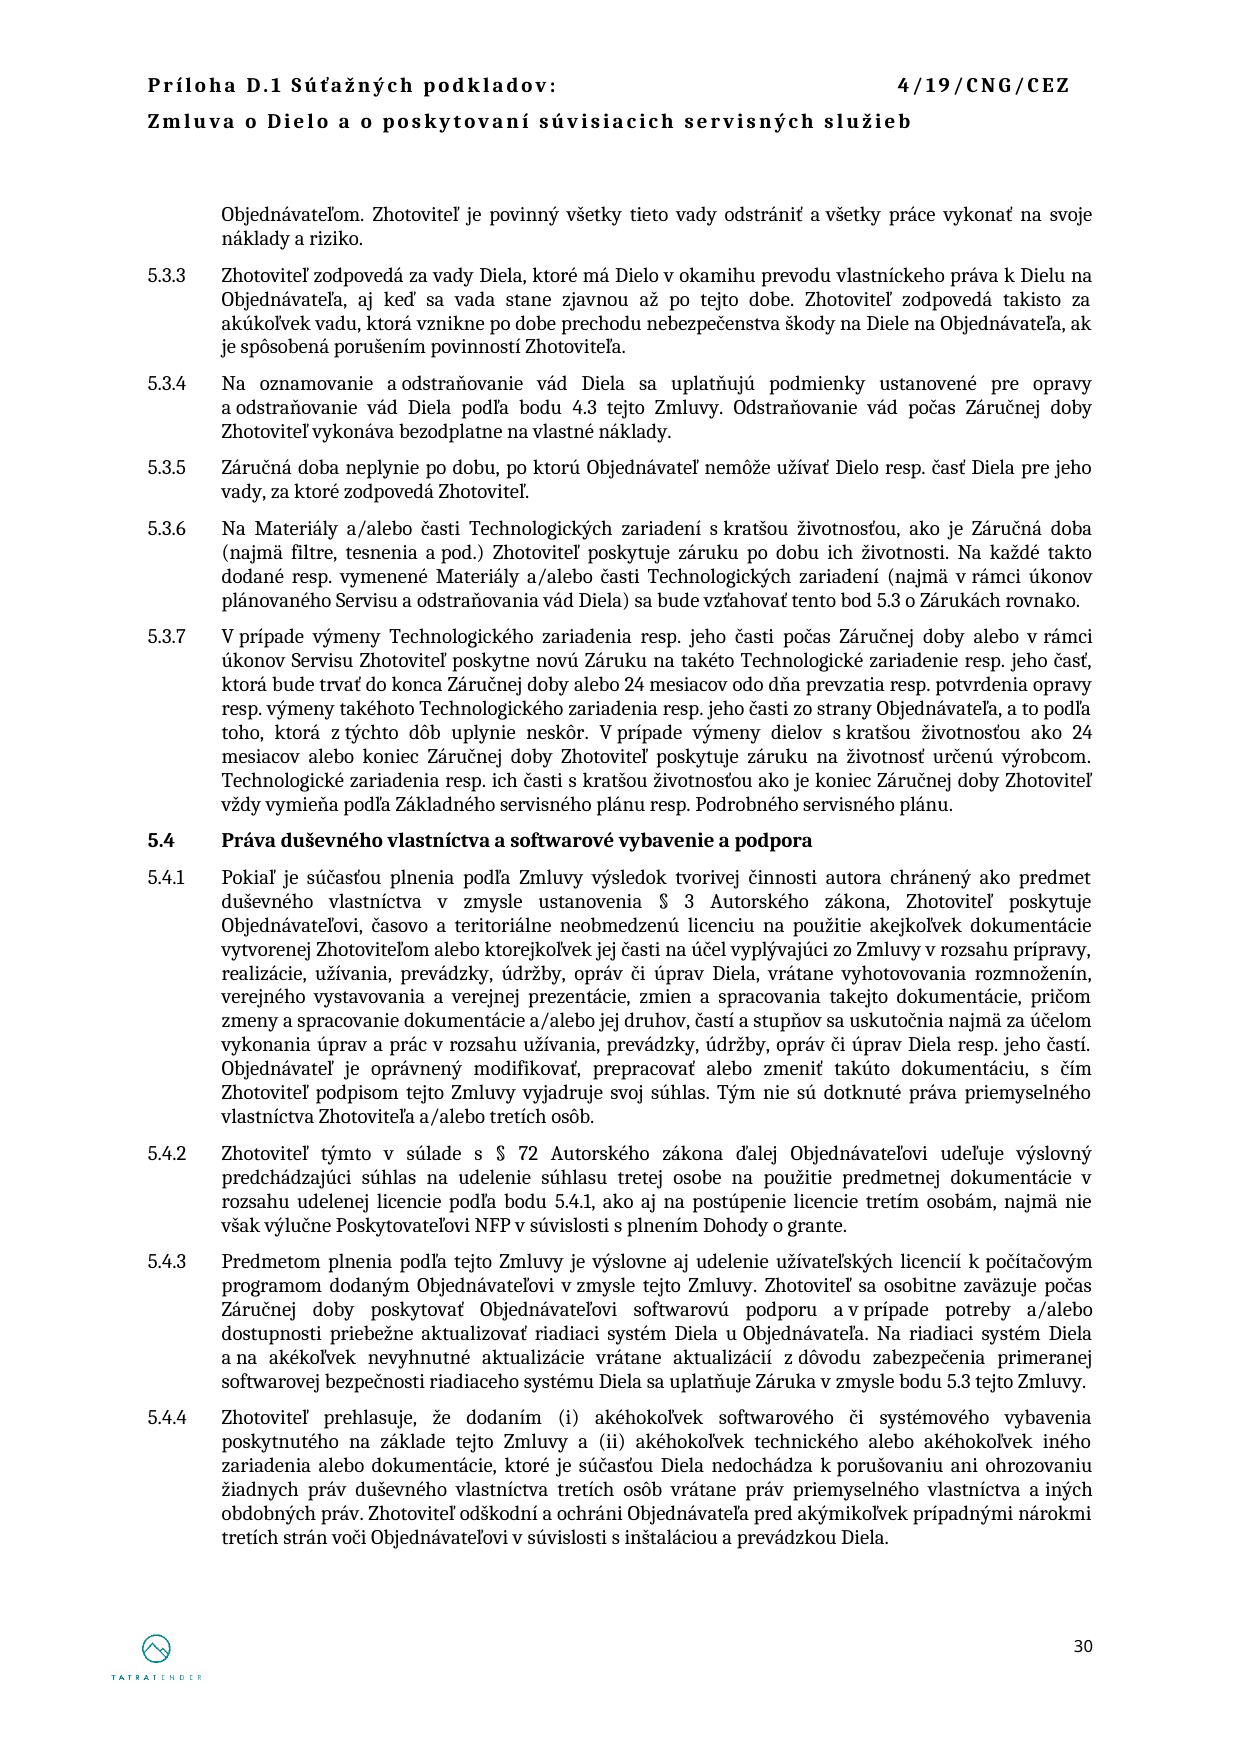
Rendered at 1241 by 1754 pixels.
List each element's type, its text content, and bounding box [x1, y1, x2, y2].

list Zhotoviteľ týmto v súlade s § 72 Autorského zákona ďalej Objednávateľovi udeľuje výslovný predchádzajúci súhlas na udelenie súhlasu tretej osobe na použitie predmetnej dokumentácie v rozsahu udelenej licencie podľa bodu 5.4.1, ako aj na postúpenie licencie tretím osobám, najmä nie však výlučne Poskytovateľovi NFP v súvislosti s plnením Dohody o grante. [148, 1141, 1093, 1237]
list Predmetom plnenia podľa tejto Zmluvy je výslovne aj udelenie užívateľských licencií k počítačovým programom dodaným Objednávateľovi v zmysle tejto Zmluvy. Zhotoviteľ sa osobitne zaväzuje počas Záručnej doby poskytovať Objednávateľovi softwarovú podporu a v prípade potreby a/alebo dostupnosti priebežne aktualizovať riadiaci systém Diela u Objednávateľa. Na riadiaci systém Diela a na akékoľvek nevyhnutné aktualizácie vrátane aktualizácií z dôvodu zabezpečenia primeranej softwarovej bezpečnosti riadiaceho systému Diela sa uplatňuje Záruka v zmysle bodu 5.3 tejto Zmluvy. [148, 1250, 1093, 1393]
picture [90, 1610, 222, 1704]
list Zhotoviteľ zodpovedá za vady Diela, ktoré má Dielo v okamihu prevodu vlastníckeho práva k Dielu na Objednávateľa, aj keď sa vada stane zjavnou až po tejto dobe. Zhotoviteľ zodpovedá takisto za akúkoľvek vadu, ktorá vznikne po dobe prechodu nebezpečenstva škody na Diele na Objednávateľa, ak je spôsobená porušením povinností Zhotoviteľa. [148, 263, 1093, 359]
list Na Materiály a/alebo časti Technologických zariadení s kratšou životnosťou, ako je Záručná doba (najmä filtre, tesnenia a pod.) Zhotoviteľ poskytuje záruku po dobu ich životnosti. Na každé takto dodané resp. vymenené Materiály a/alebo časti Technologických zariadení (najmä v rámci úkonov plánovaného Servisu a odstraňovania vád Diela) sa bude vzťahovať tento bod 5.3 o Zárukách rovnako. [148, 516, 1093, 612]
list Záručná doba neplynie po dobu, po ktorú Objednávateľ nemôže užívať Dielo resp. časť Diela pre jeho vady, za ktoré zodpovedá Zhotoviteľ. [148, 456, 1093, 504]
list Práva duševného vlastníctva a softwarové vybavenie a podpora [148, 829, 1093, 853]
list V prípade výmeny Technologického zariadenia resp. jeho časti počas Záručnej doby alebo v rámci úkonov Servisu Zhotoviteľ poskytne novú Záruku na takéto Technologické zariadenie resp. jeho časť, ktorá bude trvať do konca Záručnej doby alebo 24 mesiacov odo dňa prevzatia resp. potvrdenia opravy resp. výmeny takéhoto Technologického zariadenia resp. jeho časti zo strany Objednávateľa, a to podľa toho, ktorá z týchto dôb uplynie neskôr. V prípade výmeny dielov s kratšou životnosťou ako 24 mesiacov alebo koniec Záručnej doby Zhotoviteľ poskytuje záruku na životnosť určenú výrobcom. Technologické zariadenia resp. ich časti s kratšou životnosťou ako je koniec Záručnej doby Zhotoviteľ vždy vymieňa podľa Základného servisného plánu resp. Podrobného servisného plánu. [148, 625, 1093, 816]
list Na oznamovanie a odstraňovanie vád Diela sa uplatňujú podmienky ustanovené pre opravy a odstraňovanie vád Diela podľa bodu 4.3 tejto Zmluvy. Odstraňovanie vád počas Záručnej doby Zhotoviteľ vykonáva bezodplatne na vlastné náklady. [148, 372, 1093, 443]
list Zhotoviteľ prehlasuje, že dodaním (i) akéhokoľvek softwarového či systémového vybavenia poskytnutého na základe tejto Zmluvy a (ii) akéhokoľvek technického alebo akéhokoľvek iného zariadenia alebo dokumentácie, ktoré je súčasťou Diela nedochádza k porušovaniu ani ohrozovaniu žiadnych práv duševného vlastníctva tretích osôb vrátane práv priemyselného vlastníctva a iných obdobných práv. Zhotoviteľ odškodní a ochráni Objednávateľa pred akýmikoľvek prípadnými nárokmi tretích strán voči Objednávateľovi v súvislosti s inštaláciou a prevádzkou Diela. [148, 1406, 1093, 1550]
list Pokiaľ je súčasťou plnenia podľa Zmluvy výsledok tvorivej činnosti autora chránený ako predmet duševného vlastníctva v zmysle ustanovenia § 3 Autorského zákona, Zhotoviteľ poskytuje Objednávateľovi, časovo a teritoriálne neobmedzenú licenciu na použitie akejkoľvek dokumentácie vytvorenej Zhotoviteľom alebo ktorejkoľvek jej časti na účel vyplývajúci zo Zmluvy v rozsahu prípravy, realizácie, užívania, prevádzky, údržby, opráv či úprav Diela, vrátane vyhotovovania rozmnoženín, verejného vystavovania a verejnej prezentácie, zmien a spracovania takejto dokumentácie, pričom zmeny a spracovanie dokumentácie a/alebo jej druhov, častí a stupňov sa uskutočnia najmä za účelom vykonania úprav a prác v rozsahu užívania, prevádzky, údržby, opráv či úprav Diela resp. jeho častí. Objednávateľ je oprávnený modifikovať, prepracovať alebo zmeniť takúto dokumentáciu, s čím Zhotoviteľ podpisom tejto Zmluvy vyjadruje svoj súhlas. Tým nie sú dotknuté práva priemyselného vlastníctva Zhotoviteľa a/alebo tretích osôb. [148, 865, 1093, 1129]
